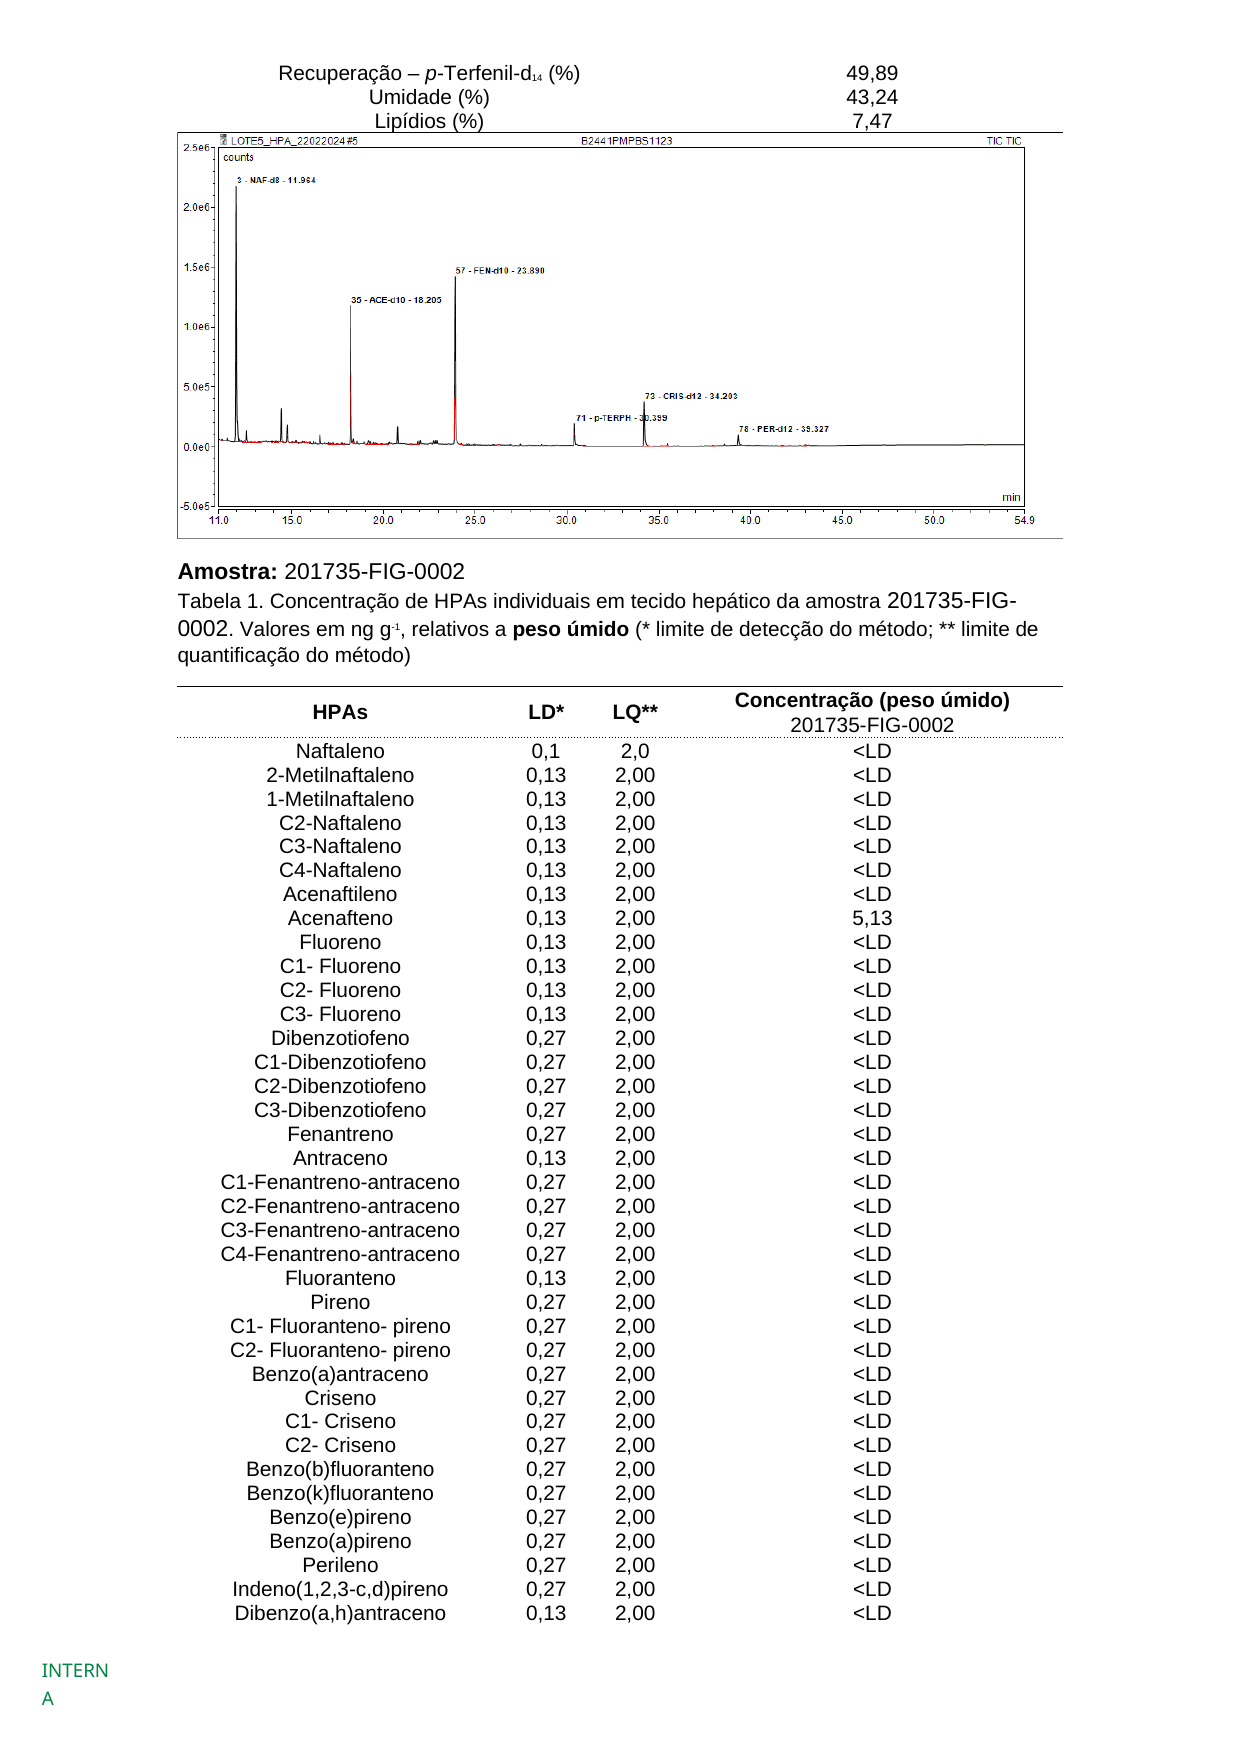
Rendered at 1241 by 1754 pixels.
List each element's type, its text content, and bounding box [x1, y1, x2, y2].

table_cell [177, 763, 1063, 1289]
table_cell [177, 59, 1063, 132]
text Amostra: 201735-FIG-0002 Tabela 1. Concentração de HPAs individuais em tecido hepático da amostra 201735-FIG-0002. Valores em ng g-1, relativos a peso úmido (* limite de detecção do método; ** limite de quantificação do método) [177, 558, 1063, 667]
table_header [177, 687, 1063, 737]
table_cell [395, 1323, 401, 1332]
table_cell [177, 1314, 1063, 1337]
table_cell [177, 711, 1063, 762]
picture [177, 132, 1063, 539]
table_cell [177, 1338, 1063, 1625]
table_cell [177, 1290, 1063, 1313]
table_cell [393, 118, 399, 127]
